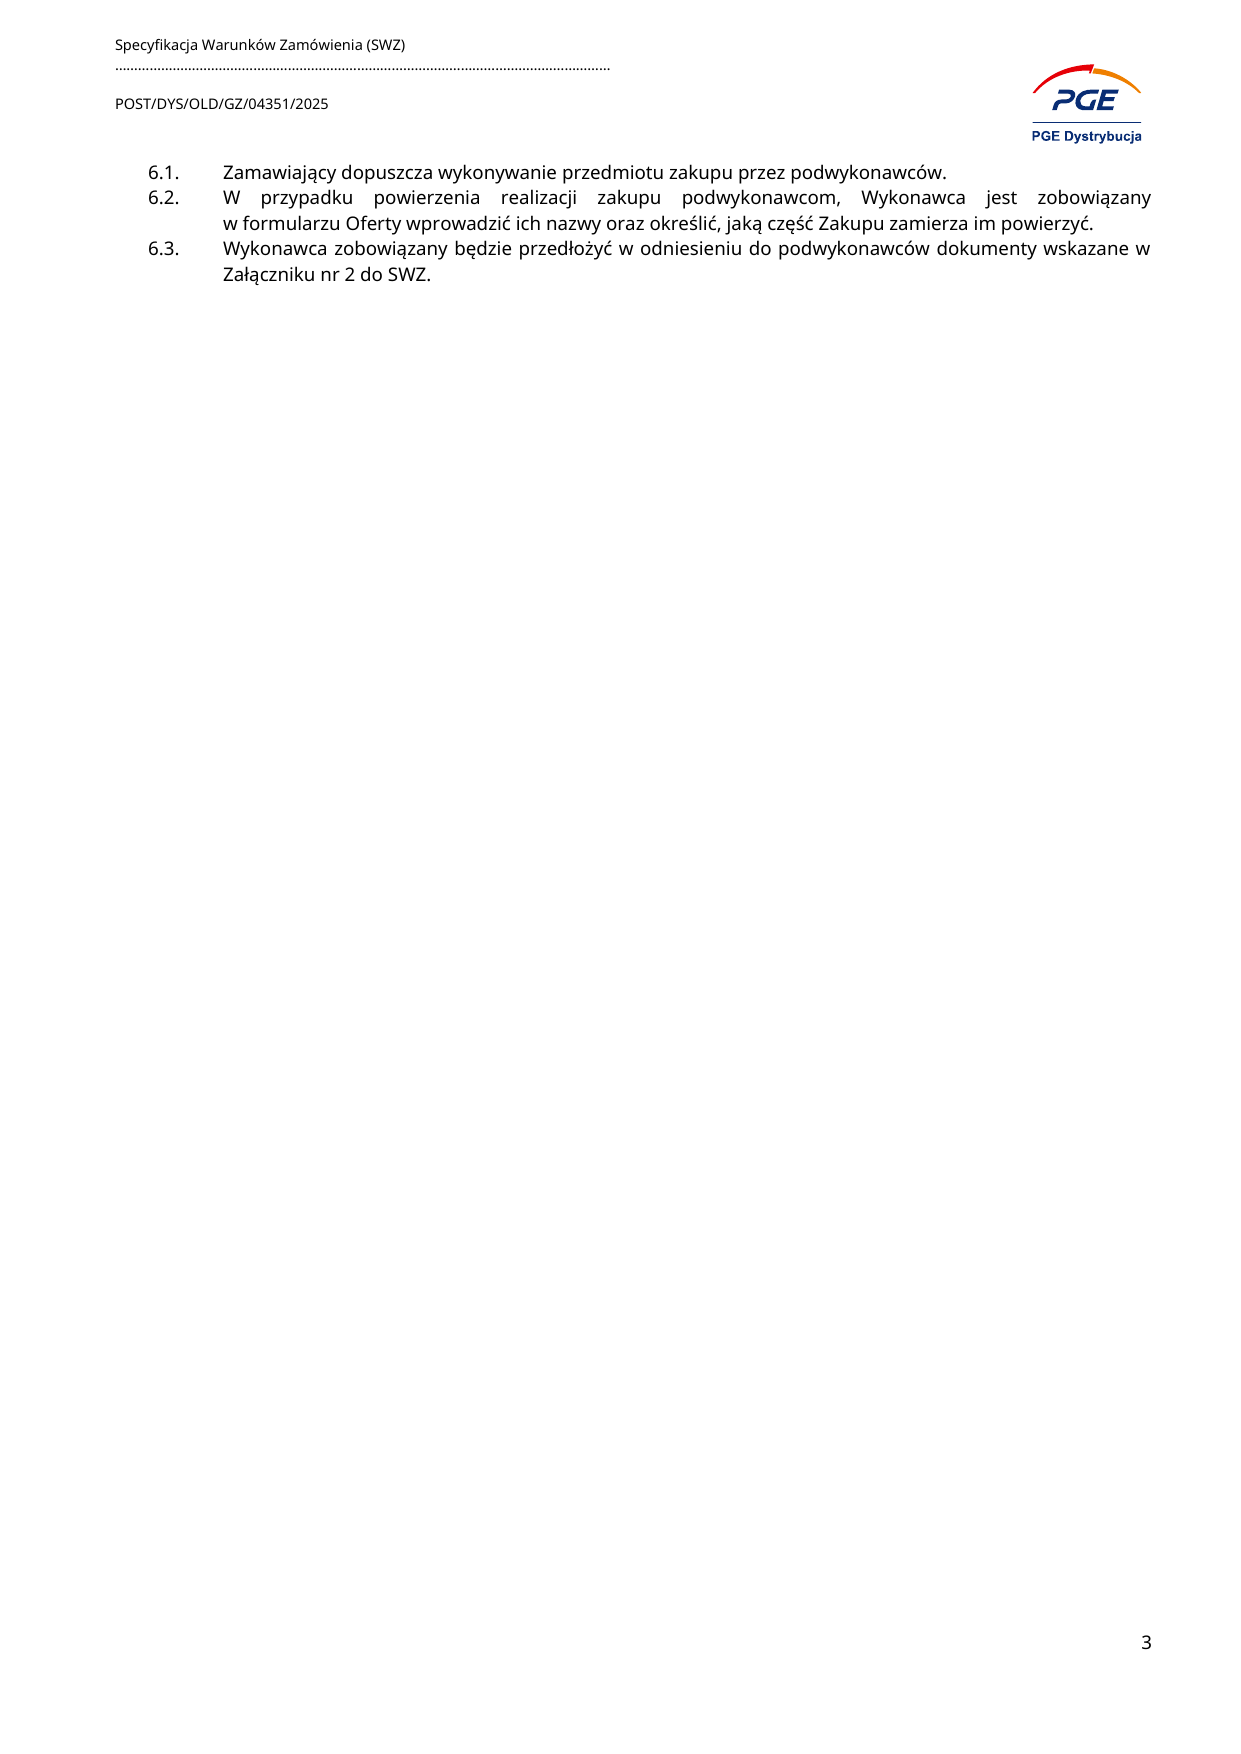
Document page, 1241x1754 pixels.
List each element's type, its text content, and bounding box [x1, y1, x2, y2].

list Wykonawca zobowiązany będzie przedłożyć w odniesieniu do podwykonawców dokumenty wskazane w Załączniku nr 2 do SWZ. [148, 236, 1152, 287]
list W przypadku powierzenia realizacji zakupu podwykonawcom, Wykonawca jest zobowiązany w formularzu Oferty wprowadzić ich nazwy oraz określić, jaką część Zakupu zamierza im powierzyć. [148, 184, 1152, 236]
list Zamawiający dopuszcza wykonywanie przedmiotu zakupu przez podwykonawców. [148, 159, 1152, 184]
